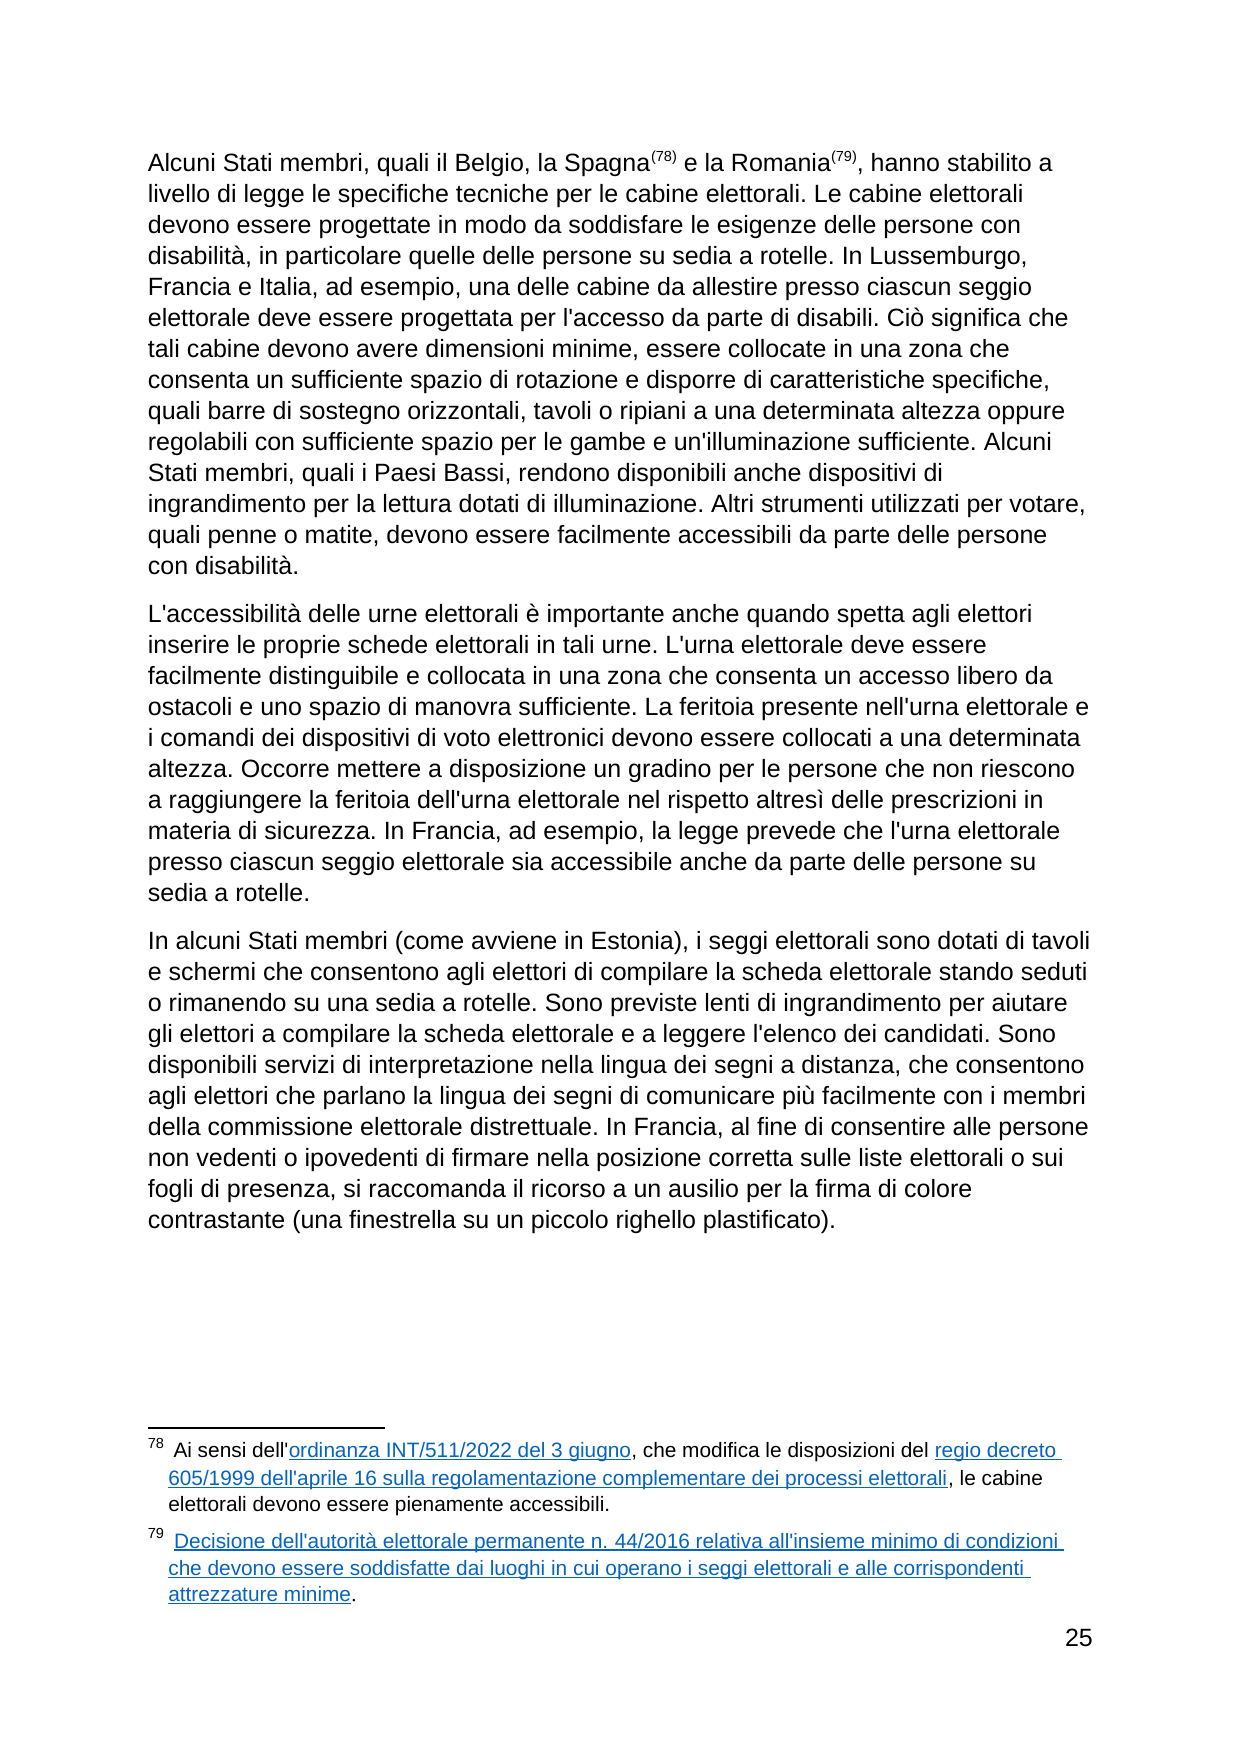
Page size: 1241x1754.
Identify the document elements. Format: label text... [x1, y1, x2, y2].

text L'accessibilità delle urne elettorali è importante anche quando spetta agli elettori inserire le proprie schede elettorali in tali urne. L'urna elettorale deve essere facilmente distinguibile e collocata in una zona che consenta un accesso libero da ostacoli e uno spazio di manovra sufficiente. La feritoia presente nell'urna elettorale e i comandi dei dispositivi di voto elettronici devono essere collocati a una determinata altezza. Occorre mettere a disposizione un gradino per le persone che non riescono a raggiungere la feritoia dell'urna elettorale nel rispetto altresì delle prescrizioni in materia di sicurezza. In Francia, ad esempio, la legge prevede che l'urna elettorale presso ciascun seggio elettorale sia accessibile anche da parte delle persone su sedia a rotelle. [148, 599, 1092, 907]
text In alcuni Stati membri (come avviene in Estonia), i seggi elettorali sono dotati di tavoli e schermi che consentono agli elettori di compilare la scheda elettorale stando seduti o rimanendo su una sedia a rotelle. Sono previste lenti di ingrandimento per aiutare gli elettori a compilare la scheda elettorale e a leggere l'elenco dei candidati. Sono disponibili servizi di interpretazione nella lingua dei segni a distanza, che consentono agli elettori che parlano la lingua dei segni di comunicare più facilmente con i membri della commissione elettorale distrettuale. In Francia, al fine di consentire alle persone non vedenti o ipovedenti di firmare nella posizione corretta sulle liste elettorali o sui fogli di presenza, si raccomanda il ricorso a un ausilio per la firma di colore contrastante (una finestrella su un piccolo righello plastificato). [148, 926, 1092, 1234]
text Alcuni Stati membri, quali il Belgio, la Spagna() e la Romania(), hanno stabilito a livello di legge le specifiche tecniche per le cabine elettorali. Le cabine elettorali devono essere progettate in modo da soddisfare le esigenze delle persone con disabilità, in particolare quelle delle persone su sedia a rotelle. In Lussemburgo, Francia e Italia, ad esempio, una delle cabine da allestire presso ciascun seggio elettorale deve essere progettata per l'accesso da parte di disabili. Ciò significa che tali cabine devono avere dimensioni minime, essere collocate in una zona che consenta un sufficiente spazio di rotazione e disporre di caratteristiche specifiche, quali barre di sostegno orizzontali, tavoli o ripiani a una determinata altezza oppure regolabili con sufficiente spazio per le gambe e un'illuminazione sufficiente. Alcuni Stati membri, quali i Paesi Bassi, rendono disponibili anche dispositivi di ingrandimento per la lettura dotati di illuminazione. Altri strumenti utilizzati per votare, quali penne o matite, devono essere facilmente accessibili da parte delle persone con disabilità. [148, 148, 1092, 580]
